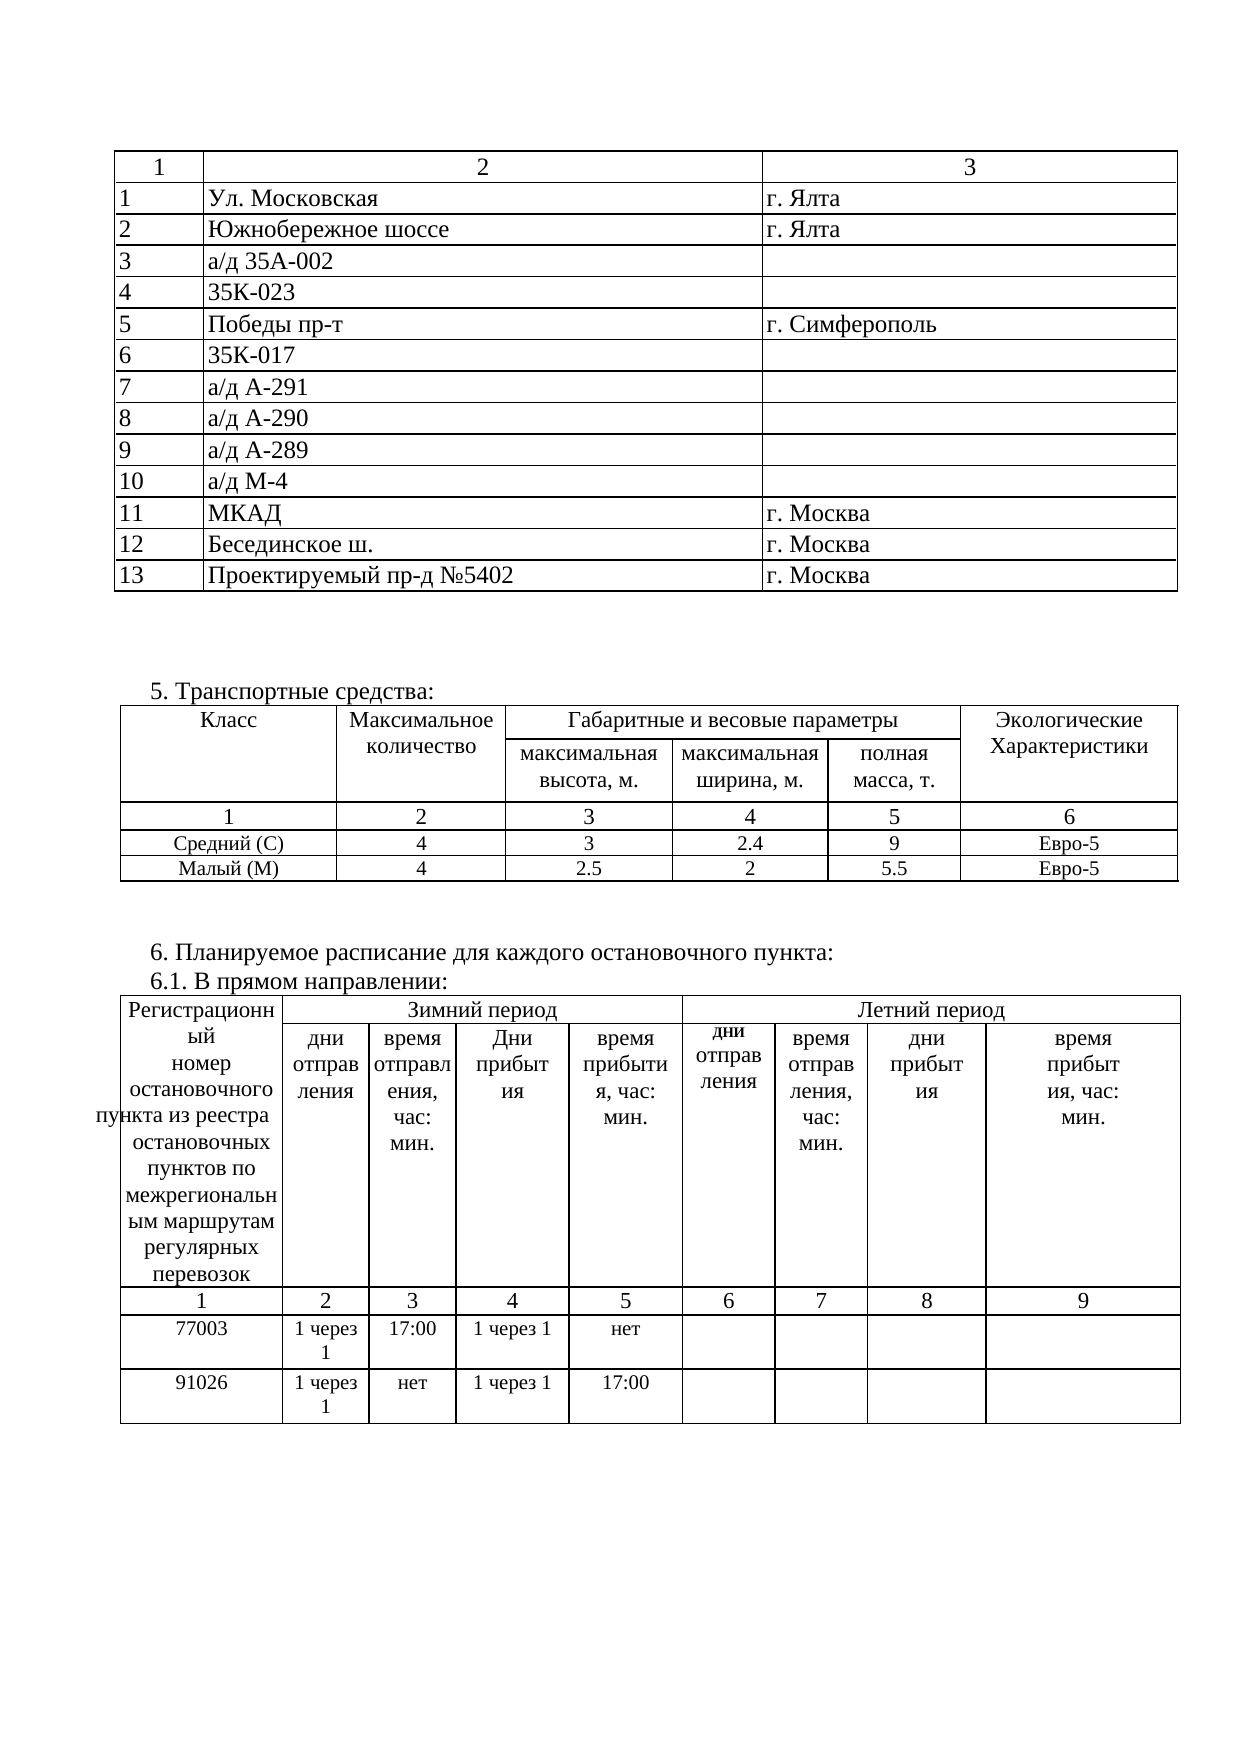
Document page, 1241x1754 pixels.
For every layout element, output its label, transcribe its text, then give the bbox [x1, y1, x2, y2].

table_cell 2 [337, 803, 505, 829]
table_cell 6 [961, 803, 1177, 829]
table_cell 2 [673, 856, 827, 880]
table_cell Евро-5 [961, 831, 1177, 855]
table_cell [683, 1370, 774, 1423]
table_header Летний период [683, 996, 1180, 1022]
table_cell Малый (М) [121, 856, 336, 880]
table_cell 77003 [121, 1316, 282, 1368]
table_cell Проектируемый пр-д №5402 [204, 561, 762, 590]
table_cell [763, 433, 1177, 464]
table_cell 6 [115, 340, 203, 370]
table_cell 3 [506, 831, 672, 855]
table_cell 5 [115, 308, 203, 339]
table_cell г. Москва [763, 496, 1177, 527]
table_cell время прибыт ия, час: мин. [987, 1024, 1180, 1286]
table_cell 35К-023 [204, 277, 762, 307]
table_cell [868, 1316, 985, 1368]
table_cell время отправл ения, час: мин. [370, 1024, 455, 1286]
table_cell [763, 339, 1177, 370]
table_cell нет [570, 1316, 682, 1368]
table_cell 3 [506, 803, 672, 829]
table_cell г. Симферополь [763, 307, 1177, 339]
table_cell [987, 1370, 1180, 1423]
table_cell г. Ялта [763, 213, 1177, 244]
table_cell а/д М-4 [204, 466, 762, 496]
table_cell [987, 1316, 1180, 1368]
table_cell максимальная ширина, м. [673, 740, 827, 801]
table_cell 1 [121, 803, 336, 829]
table_cell 2.5 [506, 856, 672, 880]
table_header Максимальное количество [337, 706, 505, 801]
table_cell 4 [457, 1288, 568, 1314]
table_cell 1 [115, 183, 203, 213]
table_cell МКАД [204, 498, 762, 527]
table_cell максимальная высота, м. [506, 740, 672, 801]
table_cell 2.4 [673, 831, 827, 855]
table_cell Дни прибыт ия [457, 1024, 568, 1286]
table_cell 9 [829, 831, 960, 855]
table_cell 3 [370, 1288, 455, 1314]
table_cell 4 [337, 856, 505, 880]
table_cell 1 через 1 [457, 1316, 568, 1368]
table_cell 8 [868, 1288, 985, 1314]
table_cell дни отправ ления [283, 1024, 368, 1286]
table_cell Ул. Московская [204, 183, 762, 213]
table_cell 11 [115, 497, 203, 527]
text 6. Планируемое расписание для каждого остановочного пункта: [150, 937, 1090, 966]
table_cell [683, 1316, 774, 1368]
table_cell 4 [337, 831, 505, 855]
table_cell 35К-017 [204, 340, 762, 370]
table_cell 17:00 [370, 1316, 455, 1368]
table_cell 91026 [121, 1370, 282, 1423]
table_cell [868, 1370, 985, 1423]
text 5. Транспортные средства: [150, 676, 1090, 704]
table_cell Южнобережное шоссе [204, 215, 762, 244]
table_cell г. Ялта [763, 181, 1177, 213]
table_cell а/д А-291 [204, 372, 762, 402]
table_cell 2 [204, 152, 762, 181]
table_header Класс [121, 706, 336, 801]
table_cell [763, 276, 1177, 307]
table_cell Евро-5 [961, 856, 1177, 880]
table_cell [763, 244, 1177, 276]
table_cell а/д А-289 [204, 435, 762, 464]
table_cell 4 [115, 277, 203, 307]
table_cell г. Москва [763, 528, 1177, 559]
table_cell 9 [987, 1288, 1180, 1314]
table_cell 1 [121, 1288, 282, 1314]
table_header Габаритные и весовые параметры [506, 706, 960, 738]
table_cell 4 [673, 803, 827, 829]
table_cell 2 [115, 214, 203, 244]
table_cell [763, 465, 1177, 496]
table_cell [763, 402, 1177, 433]
table_cell 1 [115, 152, 203, 181]
table_cell 5.5 [829, 856, 960, 880]
table_cell 3 [763, 152, 1177, 181]
table_cell 1 через 1 [283, 1316, 368, 1368]
table_cell 7 [115, 371, 203, 402]
table_cell 10 [115, 466, 203, 496]
table_header Зимний период [283, 996, 682, 1022]
table_cell 7 [776, 1288, 867, 1314]
table_cell 17:00 [570, 1370, 682, 1423]
table_cell 1 через 1 [283, 1370, 368, 1423]
table_cell Средний (С) [121, 831, 336, 855]
table_cell Бесединское ш. [204, 529, 762, 559]
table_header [121, 996, 282, 1286]
table_cell 5 [829, 803, 960, 829]
table_cell а/д 35А-002 [204, 246, 762, 276]
table_cell 9 [115, 434, 203, 464]
table_cell 12 [115, 529, 203, 559]
table_cell г. Москва [763, 559, 1177, 590]
table_cell 13 [115, 560, 203, 590]
table_cell дни прибыт ия [868, 1024, 985, 1286]
table_cell 3 [115, 245, 203, 276]
text 6.1. В прямом направлении: [150, 966, 1090, 994]
table_cell время отправ ления, час: мин. [776, 1024, 867, 1286]
table_cell [776, 1316, 867, 1368]
table_cell 1 через 1 [457, 1370, 568, 1423]
table_cell 5 [570, 1288, 682, 1314]
table_cell ДНИ отправ ления [683, 1024, 774, 1286]
table_cell 2 [283, 1288, 368, 1314]
table_cell 8 [115, 403, 203, 433]
table_cell [763, 370, 1177, 402]
table_cell время прибыти я, час: мин. [570, 1024, 682, 1286]
table_cell нет [370, 1370, 455, 1423]
table_cell [776, 1370, 867, 1423]
table_cell 6 [683, 1288, 774, 1314]
table_cell Победы пр-т [204, 309, 762, 339]
table_header Экологические Характеристики [961, 706, 1177, 801]
table_cell а/д А-290 [204, 403, 762, 433]
table_cell полная масса, т. [829, 740, 960, 801]
